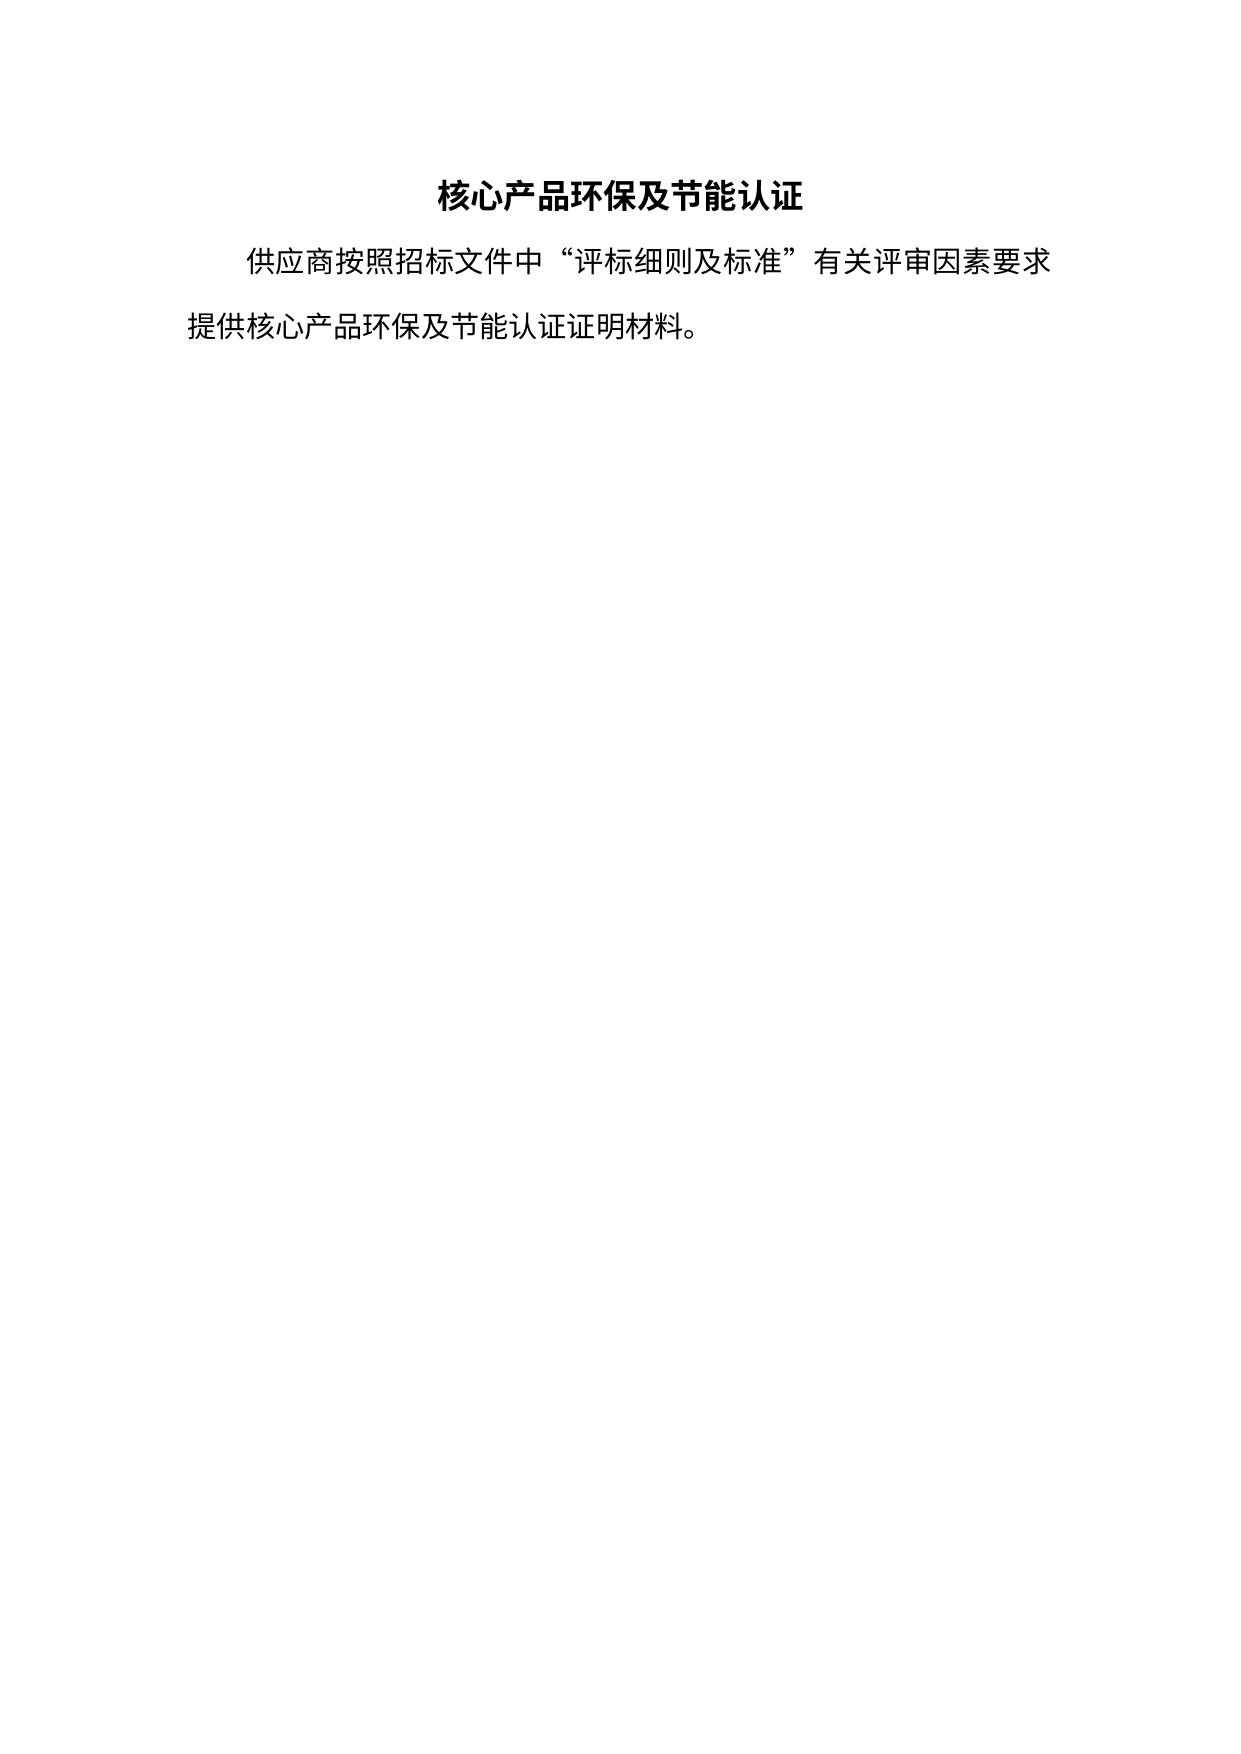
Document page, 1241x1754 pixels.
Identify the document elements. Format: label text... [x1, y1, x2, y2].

text 核心产品环保及节能认证 [187, 162, 1053, 227]
text 供应商按照招标文件中“评标细则及标准”有关评审因素要求提供核心产品环保及节能认证证明材料。 [187, 227, 1053, 357]
